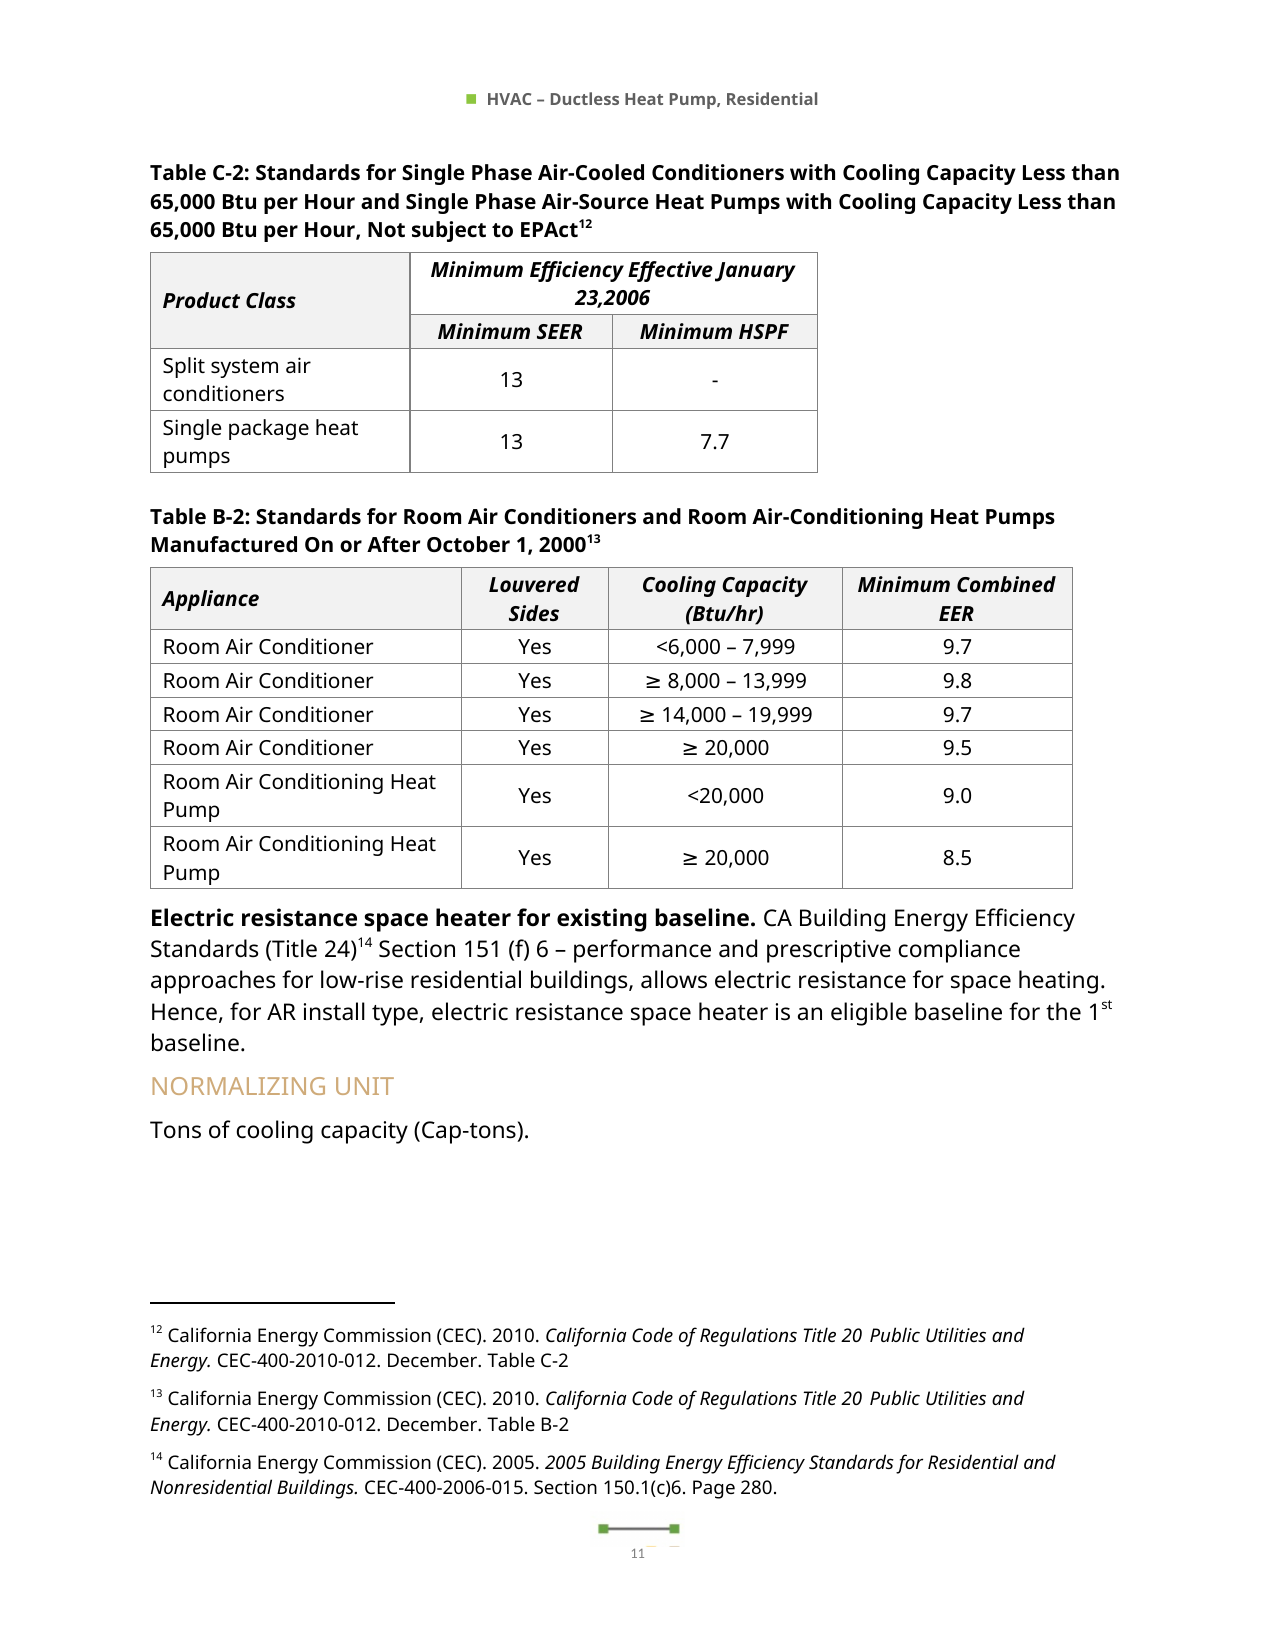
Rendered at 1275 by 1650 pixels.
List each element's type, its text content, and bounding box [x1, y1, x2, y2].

table_cell 9.7 [843, 630, 1072, 663]
table_cell <20,000 [609, 765, 842, 826]
table_cell Room Air Conditioner [151, 664, 461, 697]
table_cell Room Air Conditioner [151, 731, 461, 764]
table_cell ≥ 8,000 – 13,999 [609, 664, 842, 697]
table_cell - [613, 349, 817, 410]
table_cell 8.5 [843, 827, 1072, 888]
text Electric resistance space heater for existing baseline. CA Building Energy Efficiency Standards (Title 24) Section 151 (f) 6 – performance and prescriptive compliance approaches for low-rise residential buildings, allows electric resistance for space heating. Hence, for AR install type, electric resistance space heater is an eligible baseline for the 1st baseline. [150, 902, 1125, 1058]
table_cell 13 [411, 411, 612, 472]
table_cell Split system air conditioners [151, 349, 409, 410]
text Table B-2: Standards for Room Air Conditioners and Room Air-Conditioning Heat Pumps Manufactured On or After October 1, 2000 [150, 502, 1125, 559]
table_cell ≥ 20,000 [609, 731, 842, 764]
table_cell Yes [462, 827, 608, 888]
table_cell Room Air Conditioner [151, 630, 461, 663]
table_cell 9.7 [843, 698, 1072, 730]
table_cell Single package heat pumps [151, 411, 409, 472]
subtitle Normalizing Unit [150, 1070, 1125, 1102]
table_header Louvered Sides [462, 568, 608, 629]
table_header Minimum Combined EER [843, 568, 1072, 629]
table_cell Room Air Conditioner [151, 698, 461, 730]
table_cell Yes [462, 731, 608, 764]
table_header Cooling Capacity (Btu/hr) [609, 568, 842, 629]
table_cell Yes [462, 765, 608, 826]
table_cell ≥ 14,000 – 19,999 [609, 698, 842, 730]
text Table C-2: Standards for Single Phase Air-Cooled Conditioners with Cooling Capacity Less than 65,000 Btu per Hour and Single Phase Air-Source Heat Pumps with Cooling Capacity Less than 65,000 Btu per Hour, Not subject to EPAct [150, 158, 1125, 244]
table_cell <6,000 – 7,999 [609, 630, 842, 663]
text Tons of cooling capacity (Cap-tons). [150, 1114, 1125, 1145]
table_cell 9.5 [843, 731, 1072, 764]
table_header Product Class [151, 253, 409, 348]
picture [589, 1512, 684, 1547]
table_cell 13 [411, 349, 612, 410]
table_cell 9.8 [843, 664, 1072, 697]
table_cell Yes [462, 630, 608, 663]
table_cell Room Air Conditioning Heat Pump [151, 827, 461, 888]
table_header Appliance [151, 568, 461, 629]
table_cell ≥ 20,000 [609, 827, 842, 888]
table_cell Room Air Conditioning Heat Pump [151, 765, 461, 826]
table_cell Yes [462, 664, 608, 697]
table_cell 9.0 [843, 765, 1072, 826]
table_cell 7.7 [613, 411, 817, 472]
table_cell Yes [462, 698, 608, 730]
table_cell Minimum SEER [411, 315, 612, 348]
table_header Minimum Efficiency Effective January 23,2006 [411, 253, 817, 314]
table_cell Minimum HSPF [613, 315, 817, 348]
